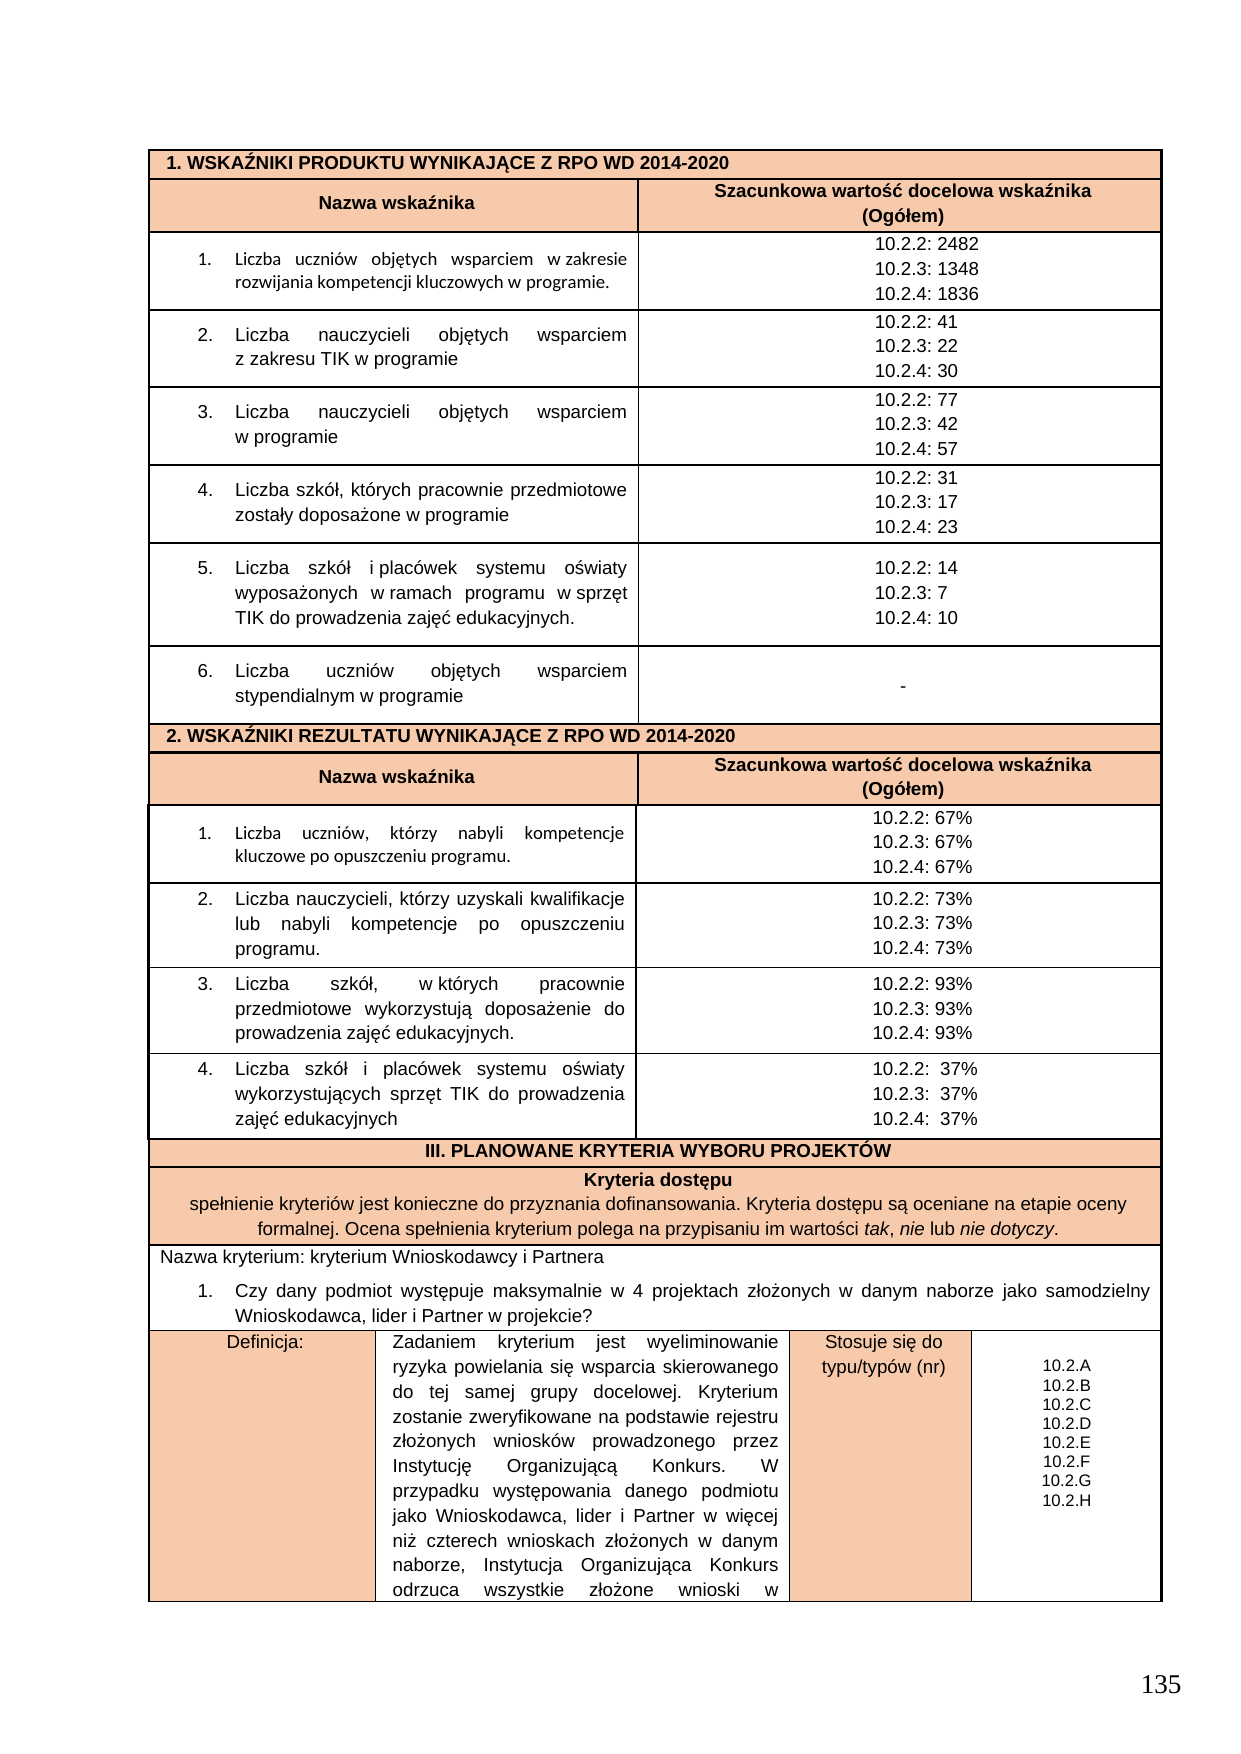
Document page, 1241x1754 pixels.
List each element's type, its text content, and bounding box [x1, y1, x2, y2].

table_cell 2. WSKAŹNIKI REZULTATU WYNIKAJĄCE Z RPO WD 2014-2020 [150, 725, 1160, 751]
table_cell Liczba uczniów, którzy nabyli kompetencje kluczowe po opuszczeniu programu. [150, 806, 635, 882]
table_cell Nazwa wskaźnika [150, 754, 637, 804]
table_cell 1. WSKAŹNIKI PRODUKTU WYNIKAJĄCE Z RPO WD 2014-2020 [150, 151, 1160, 178]
table_cell Liczba uczniów objętych wsparciem w zakresie rozwijania kompetencji kluczowych w programie. [150, 233, 638, 308]
table_cell Liczba uczniów objętych wsparciem stypendialnym w programie [150, 647, 638, 723]
table_cell 10.2.2: 41 10.2.3: 22 10.2.4: 30 [639, 311, 1160, 386]
table_cell 10.2.2: 67% 10.2.3: 67% 10.2.4: 67% [637, 806, 1160, 882]
table_cell Kryteria dostępu spełnienie kryteriów jest konieczne do przyznania dofinansowania. Kryteria dostępu są oceniane na etapie oceny formalnej. Ocena spełnienia kryterium polega na przypisaniu im wartości tak, nie lub nie dotyczy. [150, 1168, 1160, 1244]
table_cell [972, 1331, 1160, 1601]
table_cell Definicja: [150, 1331, 375, 1601]
table_cell Liczba szkół, w których pracownie przedmiotowe wykorzystują doposażenie do prowadzenia zajęć edukacyjnych. [150, 968, 635, 1052]
table_cell 10.2.2: 93% 10.2.3: 93% 10.2.4: 93% [637, 968, 1160, 1052]
table_cell 10.2.2: 73% 10.2.3: 73% 10.2.4: 73% [637, 884, 1160, 967]
table_cell - [639, 647, 1160, 723]
table_cell 10.2.2: 2482 10.2.3: 1348 10.2.4: 1836 [639, 233, 1160, 308]
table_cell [790, 1331, 971, 1601]
table_cell 10.2.2: 37% 10.2.3: 37% 10.2.4: 37% [637, 1054, 1160, 1138]
table_cell Liczba szkół i placówek systemu oświaty wyposażonych w ramach programu w sprzęt TIK do prowadzenia zajęć edukacyjnych. [150, 544, 638, 645]
table_cell 10.2.2: 77 10.2.3: 42 10.2.4: 57 [639, 388, 1160, 464]
table_cell Liczba nauczycieli objętych wsparciem z zakresu TIK w programie [150, 311, 638, 386]
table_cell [376, 1331, 789, 1601]
table_cell Liczba szkół i placówek systemu oświaty wykorzystujących sprzęt TIK do prowadzenia zajęć edukacyjnych [150, 1054, 635, 1138]
table_cell Liczba nauczycieli, którzy uzyskali kwalifikacje lub nabyli kompetencje po opuszczeniu programu. [150, 884, 635, 967]
table_cell Liczba szkół, których pracownie przedmiotowe zostały doposażone w programie [150, 466, 638, 542]
table_cell III. PLANOWANE KRYTERIA WYBORU PROJEKTÓW [150, 1140, 1160, 1166]
table_cell 10.2.2: 14 10.2.3: 7 10.2.4: 10 [639, 544, 1160, 645]
table_cell Nazwa wskaźnika [150, 180, 637, 231]
table_cell Szacunkowa wartość docelowa wskaźnika (Ogółem) [639, 180, 1160, 231]
table_cell Nazwa kryterium: kryterium Wnioskodawcy i Partnera Czy dany podmiot występuje maksymalnie w 4 projektach złożonych w danym naborze jako samodzielny Wnioskodawca, lider i Partner w projekcie? [150, 1246, 1160, 1330]
table_cell 10.2.2: 31 10.2.3: 17 10.2.4: 23 [639, 466, 1160, 542]
table_cell Liczba nauczycieli objętych wsparciem w programie [150, 388, 638, 464]
table_cell Szacunkowa wartość docelowa wskaźnika (Ogółem) [639, 754, 1160, 804]
